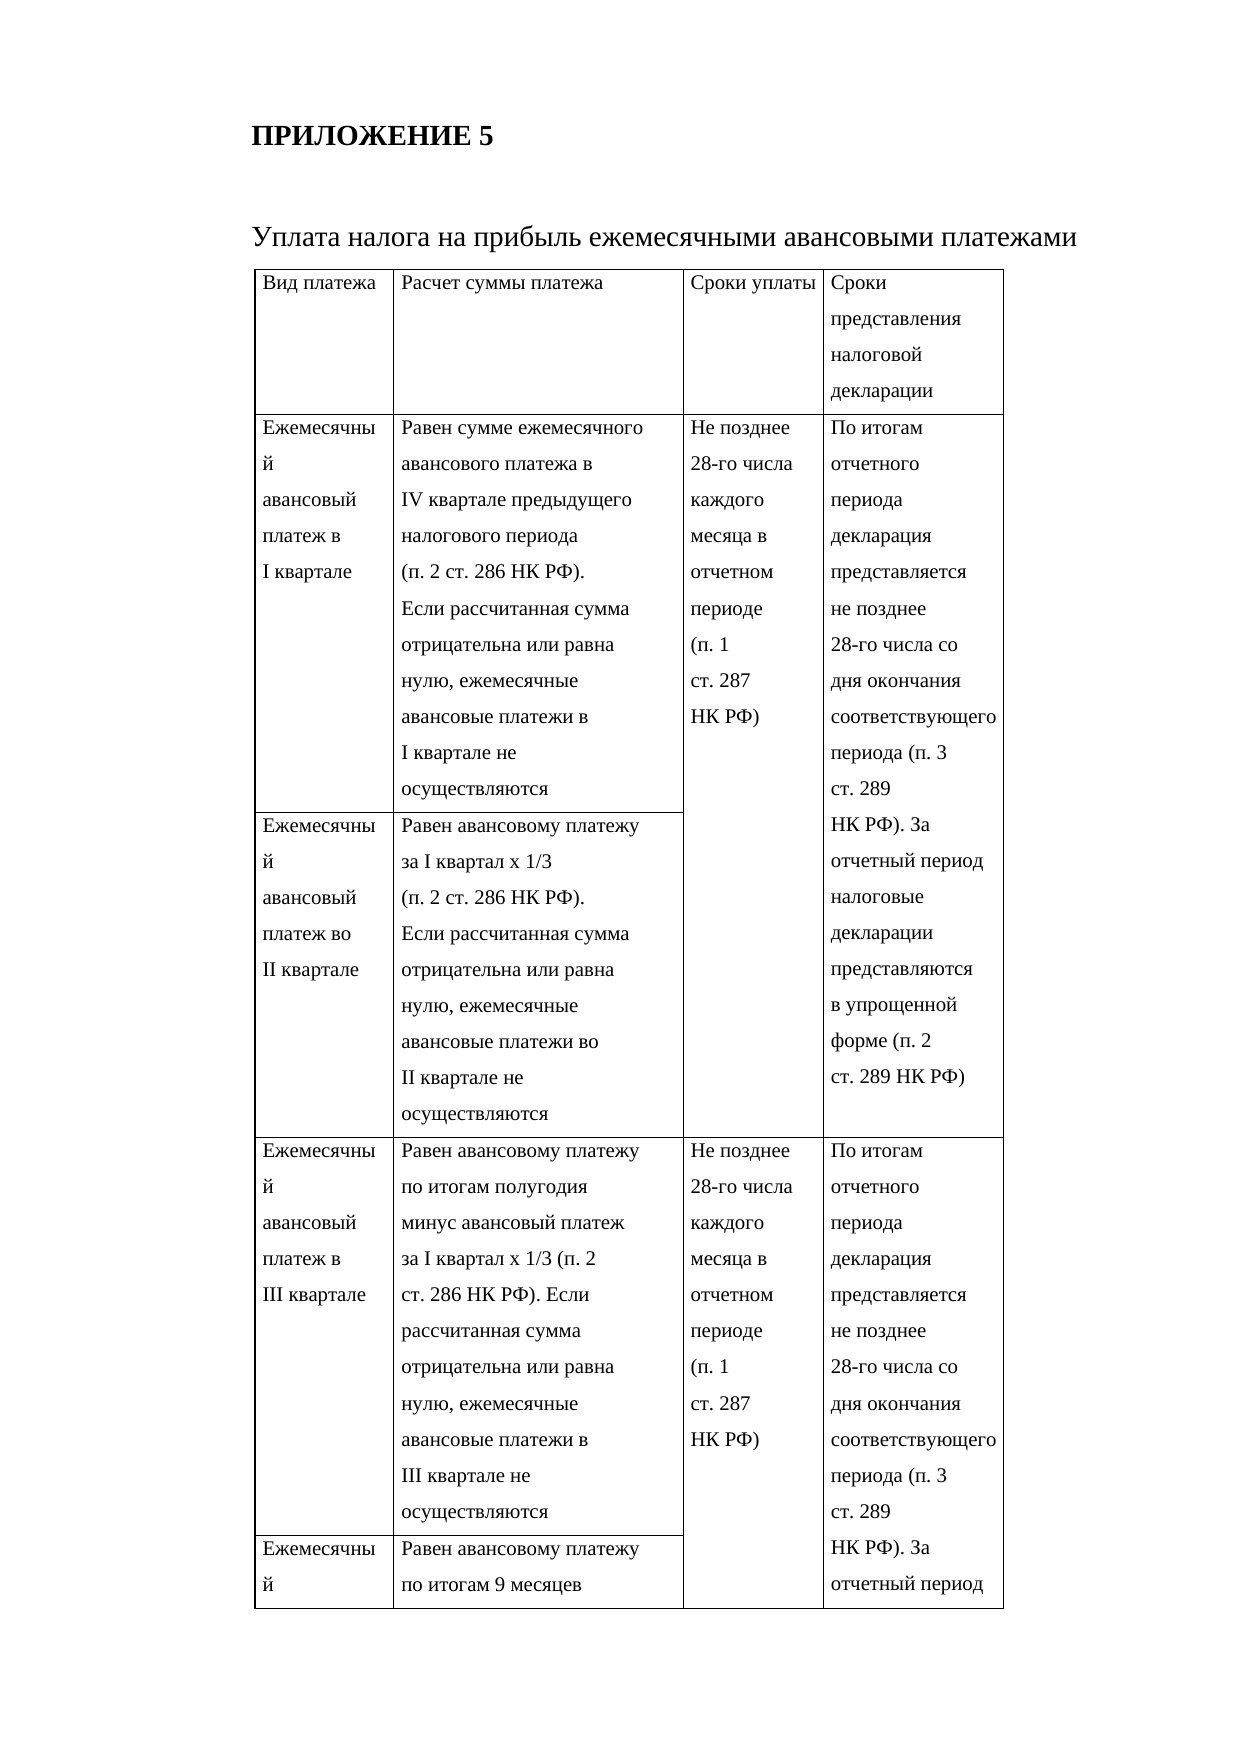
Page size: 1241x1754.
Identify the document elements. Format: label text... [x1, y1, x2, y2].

table_cell По итогам отчетного периода декларация представляется не позднее 28-го числа со дня окончания соответствующего периода (п. 3 ст. 289 НК РФ). За отчетный период налоговые декларации представляются в упрощенной форме (п. 2 ст. 289 НК РФ) [824, 415, 1003, 1137]
text ПРИЛОЖЕНИЕ 5 [177, 118, 1152, 152]
text Уплата налога на прибыль ежемесячными авансовыми платежами [177, 219, 1152, 252]
table_header Расчет суммы платежа [394, 270, 683, 414]
table_cell Не позднее 28-го числа каждого месяца в отчетном периоде (п. 1 ст. 287 НК РФ) [684, 1138, 823, 1608]
table_cell Ежемесячный авансовый платеж во II квартале [256, 813, 393, 1137]
table_header Вид платежа [256, 270, 393, 414]
table_header Сроки уплаты [684, 270, 823, 414]
table_cell Ежемесячный авансовый платеж в III квартале [256, 1138, 393, 1535]
table_cell Равен авансовому платежу за I квартал х 1/3 (п. 2 ст. 286 НК РФ). Если рассчитанная сумма отрицательна или равна нулю, ежемесячные авансовые платежи во II квартале не осуществляются [394, 813, 683, 1137]
table_cell Равен авансовому платежу по итогам полугодия минус авансовый платеж за I квартал х 1/3 (п. 2 ст. 286 НК РФ). Если рассчитанная сумма отрицательна или равна нулю, ежемесячные авансовые платежи в III квартале не осуществляются [394, 1138, 683, 1535]
table_cell Не позднее 28-го числа каждого месяца в отчетном периоде (п. 1 ст. 287 НК РФ) [684, 415, 823, 1137]
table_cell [256, 1536, 393, 1608]
table_cell По итогам отчетного периода декларация представляется не позднее 28-го числа со дня окончания соответствующего периода (п. 3 ст. 289 НК РФ). За отчетный период налоговые декларации представляются в упрощенной форме (п. 2 ст. 289 НК РФ) [824, 1138, 1003, 1608]
table_cell Ежемесячный авансовый платеж в I квартале [256, 415, 393, 812]
table_header Сроки представления налоговой декларации [824, 270, 1003, 414]
table_cell Равен сумме ежемесячного авансового платежа в IV квартале предыдущего налогового периода (п. 2 ст. 286 НК РФ). Если рассчитанная сумма отрицательна или равна нулю, ежемесячные авансовые платежи в I квартале не осуществляются [394, 415, 683, 812]
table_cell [394, 1536, 683, 1608]
